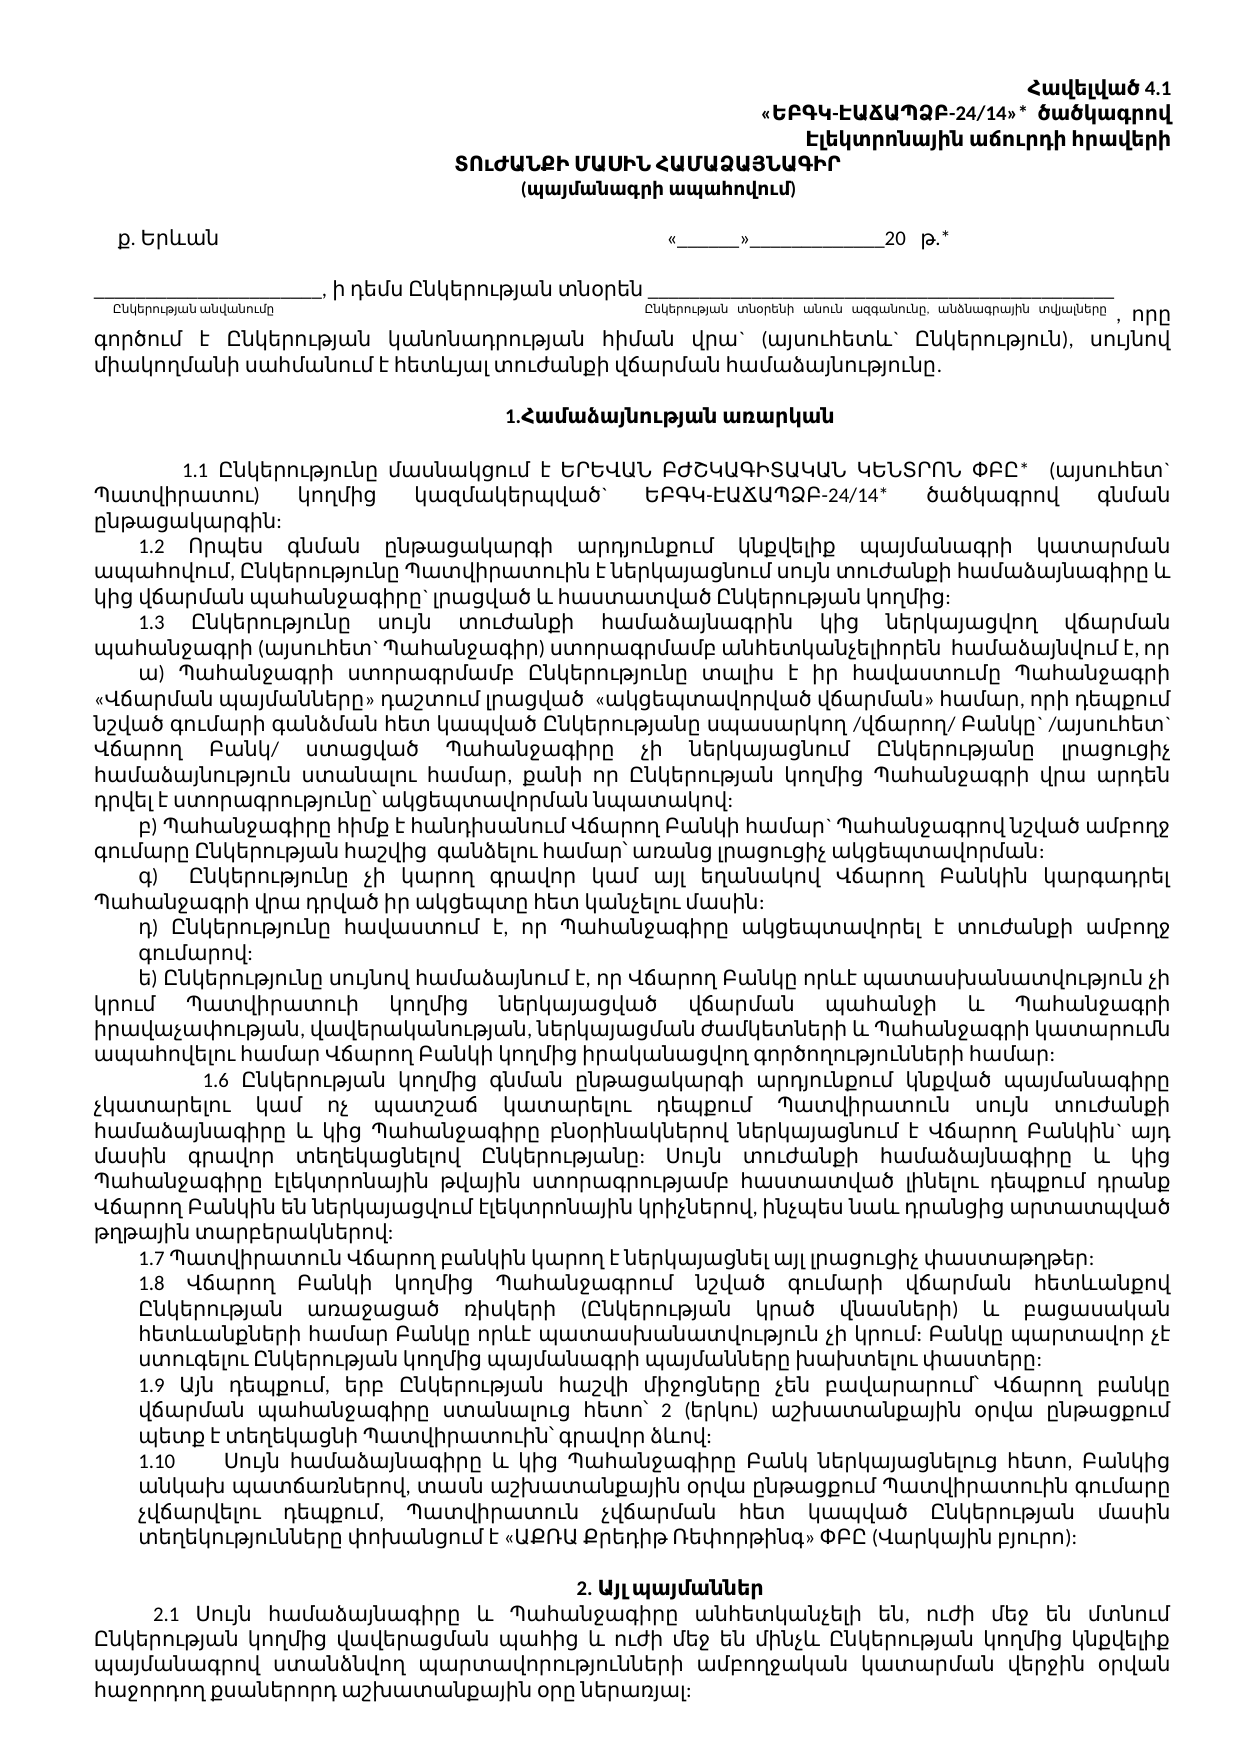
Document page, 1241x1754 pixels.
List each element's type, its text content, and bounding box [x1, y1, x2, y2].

text 1.1 Ընկերությունը մասնակցում է ԵՐԵՎԱՆ ԲԺՇԿԱԳԻՏԱԿԱՆ ԿԵՆՏՐՈՆ ՓԲԸ* (այսուհետ` Պատվիրատու) կողմից կազմակերպված` ԵԲԳԿ-ԷԱՃԱՊՁԲ-24/14* ծածկագրով գնման ընթացակարգին: [94, 457, 1171, 533]
text (պայմանագրի ապահովում) [94, 177, 1171, 199]
text 1.6 Ընկերության կողմից գնման ընթացակարգի արդյունքում կնքված պայմանագիրը չկատարելու կամ ոչ պատշաճ կատարելու դեպքում Պատվիրատուն սույն տուժանքի համաձայնագիրը և կից Պահանջագիրը բնօրինակներով ներկայացնում է Վճարող Բանկին` այդ մասին գրավոր տեղեկացնելով Ընկերությանը: Սույն տուժանքի համաձայնագիրը և կից Պահանջագիրը էլեկտրոնային թվային ստորագրությամբ հաստատված լինելու դեպքում դրանք Վճարող Բանկին են ներկայացվում էլեկտրոնային կրիչներով, ինչպես նաև դրանցից արտատպված թղթային տարբերակներով: [94, 1067, 1171, 1245]
text Հավելված 4.1 [94, 75, 1171, 100]
text 1.10 Սույն համաձայնագիրը և կից Պահանջագիրը Բանկ ներկայացնելուց հետո, Բանկից անկախ պատճառներով, տասն աշխատանքային օրվա ընթացքում Պատվիրատուին գումարը չվճարվելու դեպքում, Պատվիրատուն չվճարման հետ կապված Ընկերության մասին տեղեկությունները փոխանցում է «ԱՔՌԱ Քրեդիթ Ռեփորթինգ» ՓԲԸ (Վարկային բյուրո): [138, 1448, 1171, 1550]
text ՏՈւԺԱՆՔԻ ՄԱՍԻՆ ՀԱՄԱՁԱՅՆԱԳԻՐ [94, 151, 1171, 177]
text 1.2 Որպես գնման ընթացակարգի արդյունքում կնքվելիք պայմանագրի կատարման ապահովում, Ընկերությունը Պատվիրատուին է ներկայացնում սույն տուժանքի համաձայնագիրը և կից վճարման պահանջագիրը` լրացված և հաստատված Ընկերության կողմից: [94, 533, 1171, 609]
text ք. Երևան «______»_____________20 թ.* [94, 225, 1171, 250]
text բ) Պահանջագիրը հիմք է հանդիսանում Վճարող Բանկի համար` Պահանջագրով նշված ամբողջ գումարը Ընկերության հաշվից գանձելու համար՝ առանց լրացուցիչ ակցեպտավորման: [94, 813, 1171, 864]
text 1.9 Այն դեպքում, երբ Ընկերության հաշվի միջոցները չեն բավարարում՝ Վճարող բանկը վճարման պահանջագիրը ստանալուց հետո՝ 2 (երկու) աշխատանքային օրվա ընթացքում պետք է տեղեկացնի Պատվիրատուին՝ գրավոր ձևով: [138, 1372, 1171, 1448]
text 2. Այլ պայմաններ [169, 1575, 1171, 1601]
text դ) Ընկերությունը հավաստում է, որ Պահանջագիրը ակցեպտավորել է տուժանքի ամբողջ գումարով: [138, 914, 1171, 965]
text 1.3 Ընկերությունը սույն տուժանքի համաձայնագրին կից ներկայացվող վճարման պահանջագրի (այսուհետ` Պահանջագիր) ստորագրմամբ անհետկանչելիորեն համաձայնվում է, որ [94, 609, 1171, 660]
text 1.7 Պատվիրատուն Վճարող բանկին կարող է ներկայացնել այլ լրացուցիչ փաստաթղթեր: [138, 1245, 1171, 1270]
text Ընկերության անվանումը Ընկերության տնօրենի անուն ազգանունը, անձնագրային տվյալները , որը գործում է Ընկերության կանոնադրության հիման վրա` (այսուհետև` Ընկերություն), սույնով միակողմանի սահմանում է հետևյալ տուժանքի վճարման համաձայնությունը. [94, 301, 1171, 377]
text գ) Ընկերությունը չի կարող գրավոր կամ այլ եղանակով Վճարող Բանկին կարգադրել Պահանջագրի վրա դրված իր ակցեպտը հետ կանչելու մասին: [94, 864, 1171, 914]
text 2.1 Սույն համաձայնագիրը և Պահանջագիրը անհետկանչելի են, ուժի մեջ են մտնում Ընկերության կողմից վավերացման պահից և ուժի մեջ են մինչև Ընկերության կողմից կնքվելիք պայմանագրով ստանձնվող պարտավորությունների ամբողջական կատարման վերջին օրվան հաջորդող քսաներորդ աշխատանքային օրը ներառյալ: [94, 1601, 1171, 1702]
text Էլեկտրոնային աճուրդի հրավերի [94, 126, 1171, 151]
text 1.Համաձայնության առարկան [169, 403, 1171, 428]
text ______________________, ի դեմս Ընկերության տնօրեն _____________________________________________ [94, 276, 1171, 301]
text «ԵԲԳԿ-ԷԱՃԱՊՁԲ-24/14»* ծածկագրով [94, 100, 1171, 126]
text 1.8 Վճարող Բանկի կողմից Պահանջագրում նշված գումարի վճարման հետևանքով Ընկերության առաջացած ռիսկերի (Ընկերության կրած վնասների) և բացասական հետևանքների համար Բանկը որևէ պատասխանատվություն չի կրում: Բանկը պարտավոր չէ ստուգելու Ընկերության կողմից պայմանագրի պայմանները խախտելու փաստերը: [138, 1270, 1171, 1372]
text ե) Ընկերությունը սույնով համաձայնում է, որ Վճարող Բանկը որևէ պատասխանատվություն չի կրում Պատվիրատուի կողմից ներկայացված վճարման պահանջի և Պահանջագրի իրավաչափության, վավերականության, ներկայացման ժամկետների և Պահանջագրի կատարումն ապահովելու համար Վճարող Բանկի կողմից իրականացվող գործողությունների համար: [94, 965, 1171, 1067]
text ա) Պահանջագրի ստորագրմամբ Ընկերությունը տալիս է իր հավաստումը Պահանջագրի «Վճարման պայմանները» դաշտում լրացված «ակցեպտավորված վճարման» համար, որի դեպքում նշված գումարի գանձման հետ կապված Ընկերությանը սպասարկող /վճարող/ Բանկը` /այսուհետ` Վճարող Բանկ/ ստացված Պահանջագիրը չի ներկայացնում Ընկերությանը լրացուցիչ համաձայնություն ստանալու համար, քանի որ Ընկերության կողմից Պահանջագրի վրա արդեն դրվել է ստորագրությունը՝ ակցեպտավորման նպատակով: [94, 660, 1171, 813]
